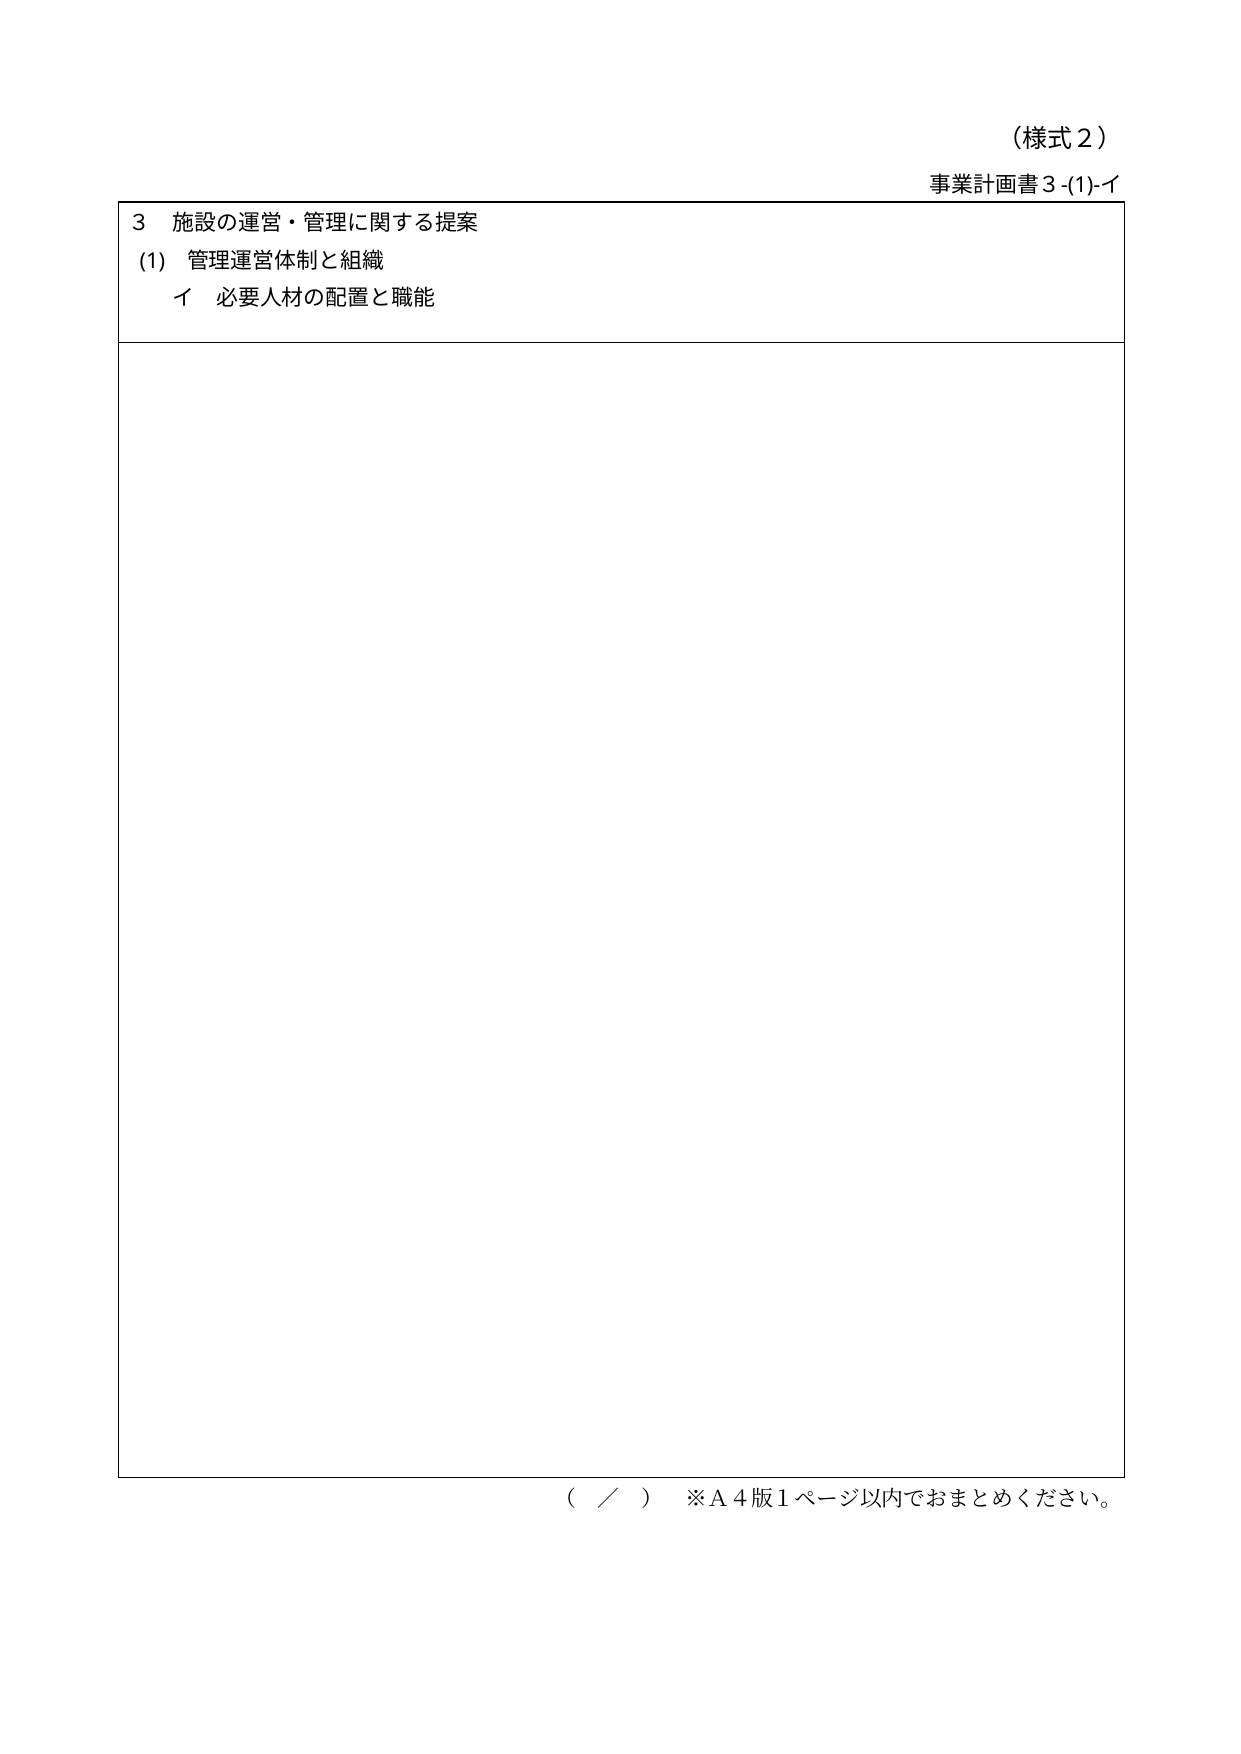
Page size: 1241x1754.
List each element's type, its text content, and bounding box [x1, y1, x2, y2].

table_header ３ 施設の運営・管理に関する提案 (1) 管理運営体制と組織 イ 必要人材の配置と職能 [119, 203, 1124, 342]
text 事業計画書３-(1)-イ [118, 164, 1122, 201]
table_cell [119, 343, 1124, 1477]
text （ ／ ） ※Ａ４版１ページ以内でおまとめください。 [118, 1478, 1122, 1516]
